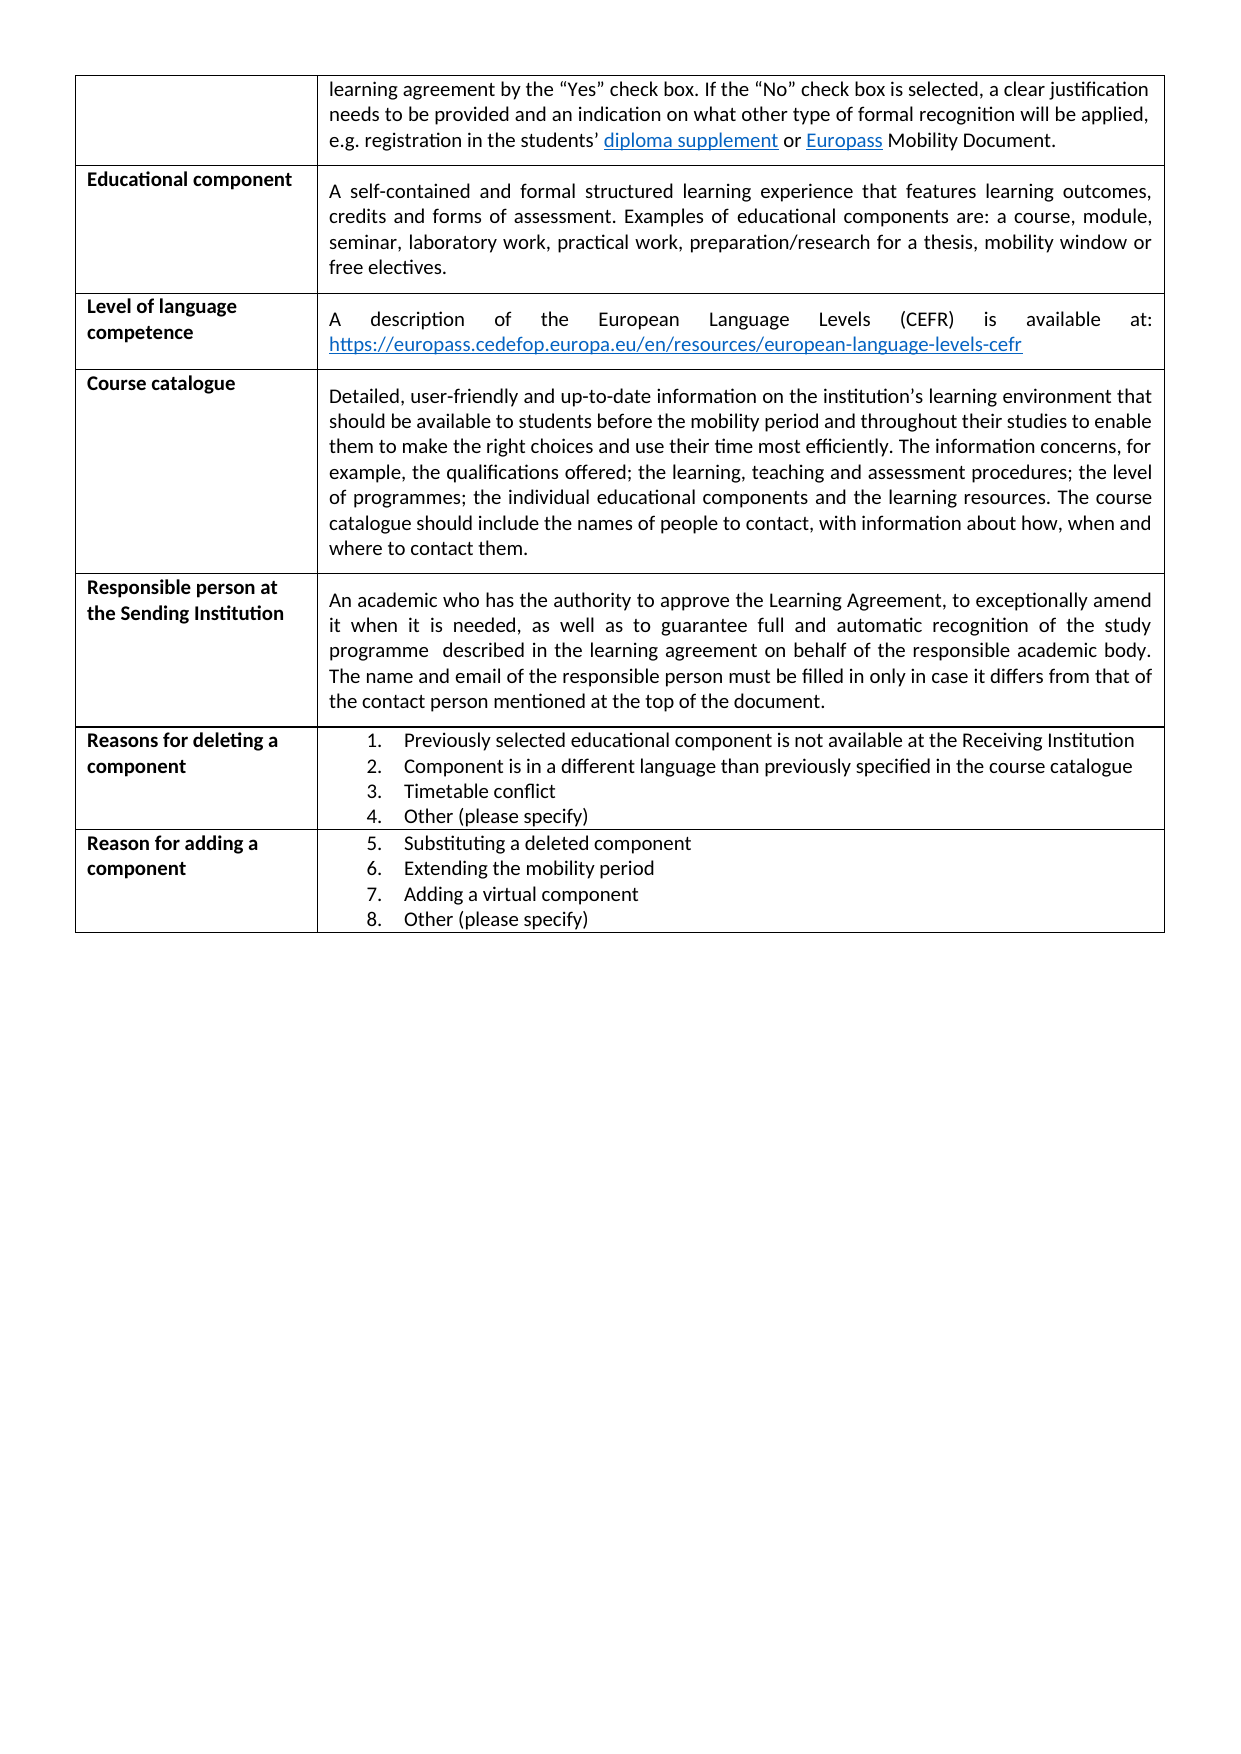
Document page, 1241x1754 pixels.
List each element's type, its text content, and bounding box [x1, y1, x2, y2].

table_cell Course catalogue [76, 370, 317, 573]
table_cell Detailed, user-friendly and up-to-date information on the institution’s learning environment that should be available to students before the mobility period and throughout their studies to enable them to make the right choices and use their time most efficiently. The information concerns, for example, the qualifications offered; the learning, teaching and assessment procedures; the level of programmes; the individual educational components and the learning resources. The course catalogue should include the names of people to contact, with information about how, when and where to contact them. [318, 370, 1164, 573]
table_cell A self-contained and formal structured learning experience that features learning outcomes, credits and forms of assessment. Examples of educational components are: a course, module, seminar, laboratory work, practical work, preparation/research for a thesis, mobility window or free electives. [318, 166, 1164, 292]
table_cell Educational component [76, 166, 317, 292]
table_cell Responsible person at the Sending Institution [76, 574, 317, 726]
table_cell Reason for adding a component [76, 830, 317, 932]
table_cell Substituting a deleted component Extending the mobility period Adding a virtual component Other (please specify) [318, 830, 1164, 932]
table_cell Reasons for deleting a component [76, 728, 317, 829]
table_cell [318, 76, 1164, 165]
table_cell Level of language competence [76, 294, 317, 369]
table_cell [76, 76, 317, 165]
table_cell An academic who has the authority to approve the Learning Agreement, to exceptionally amend it when it is needed, as well as to guarantee full and automatic recognition of the study programme described in the learning agreement on behalf of the responsible academic body. The name and email of the responsible person must be filled in only in case it differs from that of the contact person mentioned at the top of the document. [318, 574, 1164, 726]
table_cell Previously selected educational component is not available at the Receiving Institution Component is in a different language than previously specified in the course catalogue Timetable conflict Other (please specify) [318, 728, 1164, 829]
table_cell A description of the European Language Levels (CEFR) is available at: https://europass.cedefop.europa.eu/en/resources/european-language-levels-cefr [318, 294, 1164, 369]
